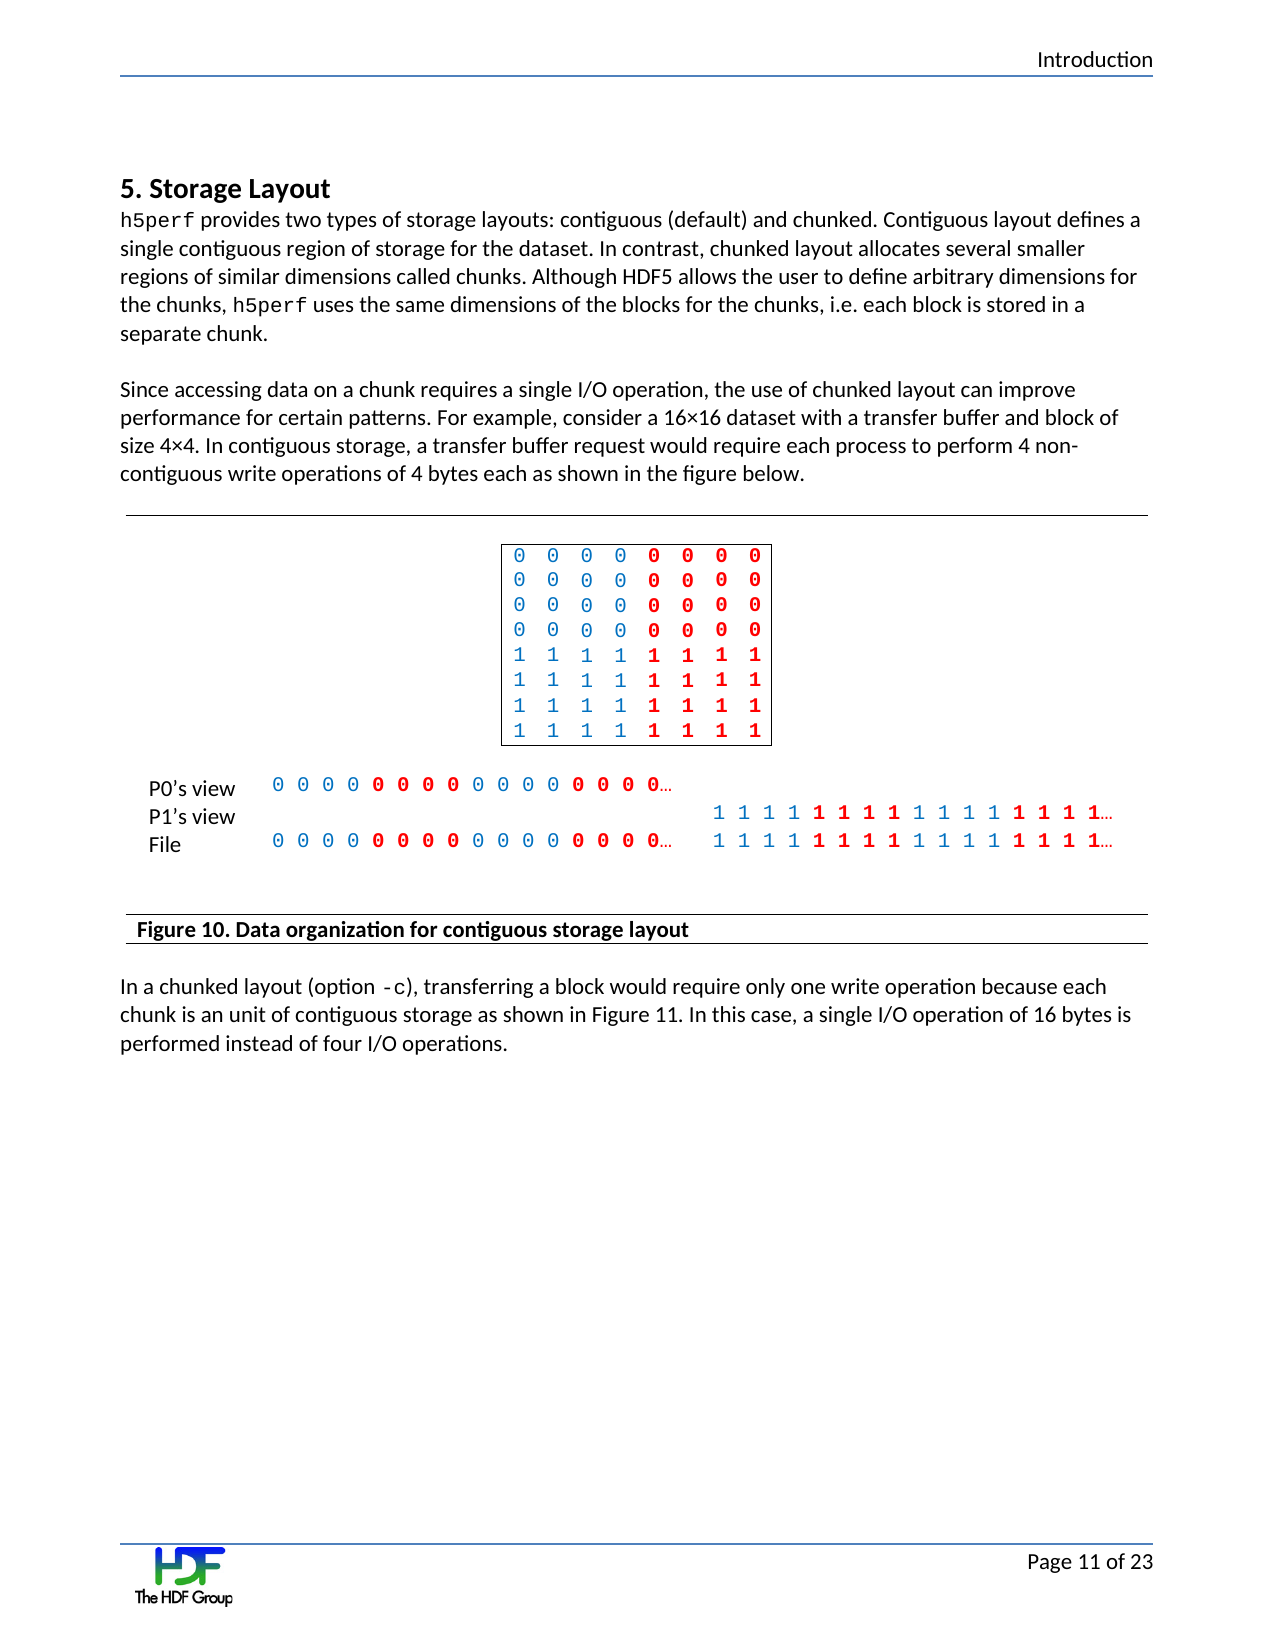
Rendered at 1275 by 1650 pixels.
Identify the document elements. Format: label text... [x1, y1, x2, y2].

subtitle Storage Layout [120, 170, 1153, 206]
text In a chunked layout (option -c), transferring a block would require only one write operation because each chunk is an unit of contiguous storage as shown in Figure 11. In this case, a single I/O operation of 16 bytes is performed instead of four I/O operations. [120, 972, 1153, 1057]
text Since accessing data on a chunk requires a single I/O operation, the use of chunked layout can improve performance for certain patterns. For example, consider a 16×16 dataset with a transfer buffer and block of size 4×4. In contiguous storage, a transfer buffer request would require each process to perform 4 non-contiguous write operations of 4 bytes each as shown in the figure below. [120, 375, 1153, 487]
text h5perf provides two types of storage layouts: contiguous (default) and chunked. Contiguous layout defines a single contiguous region of storage for the dataset. In contrast, chunked layout allocates several smaller regions of similar dimensions called chunks. Although HDF5 allows the user to define arbitrary dimensions for the chunks, h5perf uses the same dimensions of the blocks for the chunks, i.e. each block is stored in a separate chunk. [120, 206, 1153, 347]
picture [135, 1547, 233, 1607]
table_cell Figure 10. Data organization for contiguous storage layout [126, 915, 1147, 943]
table_header [126, 516, 1147, 914]
